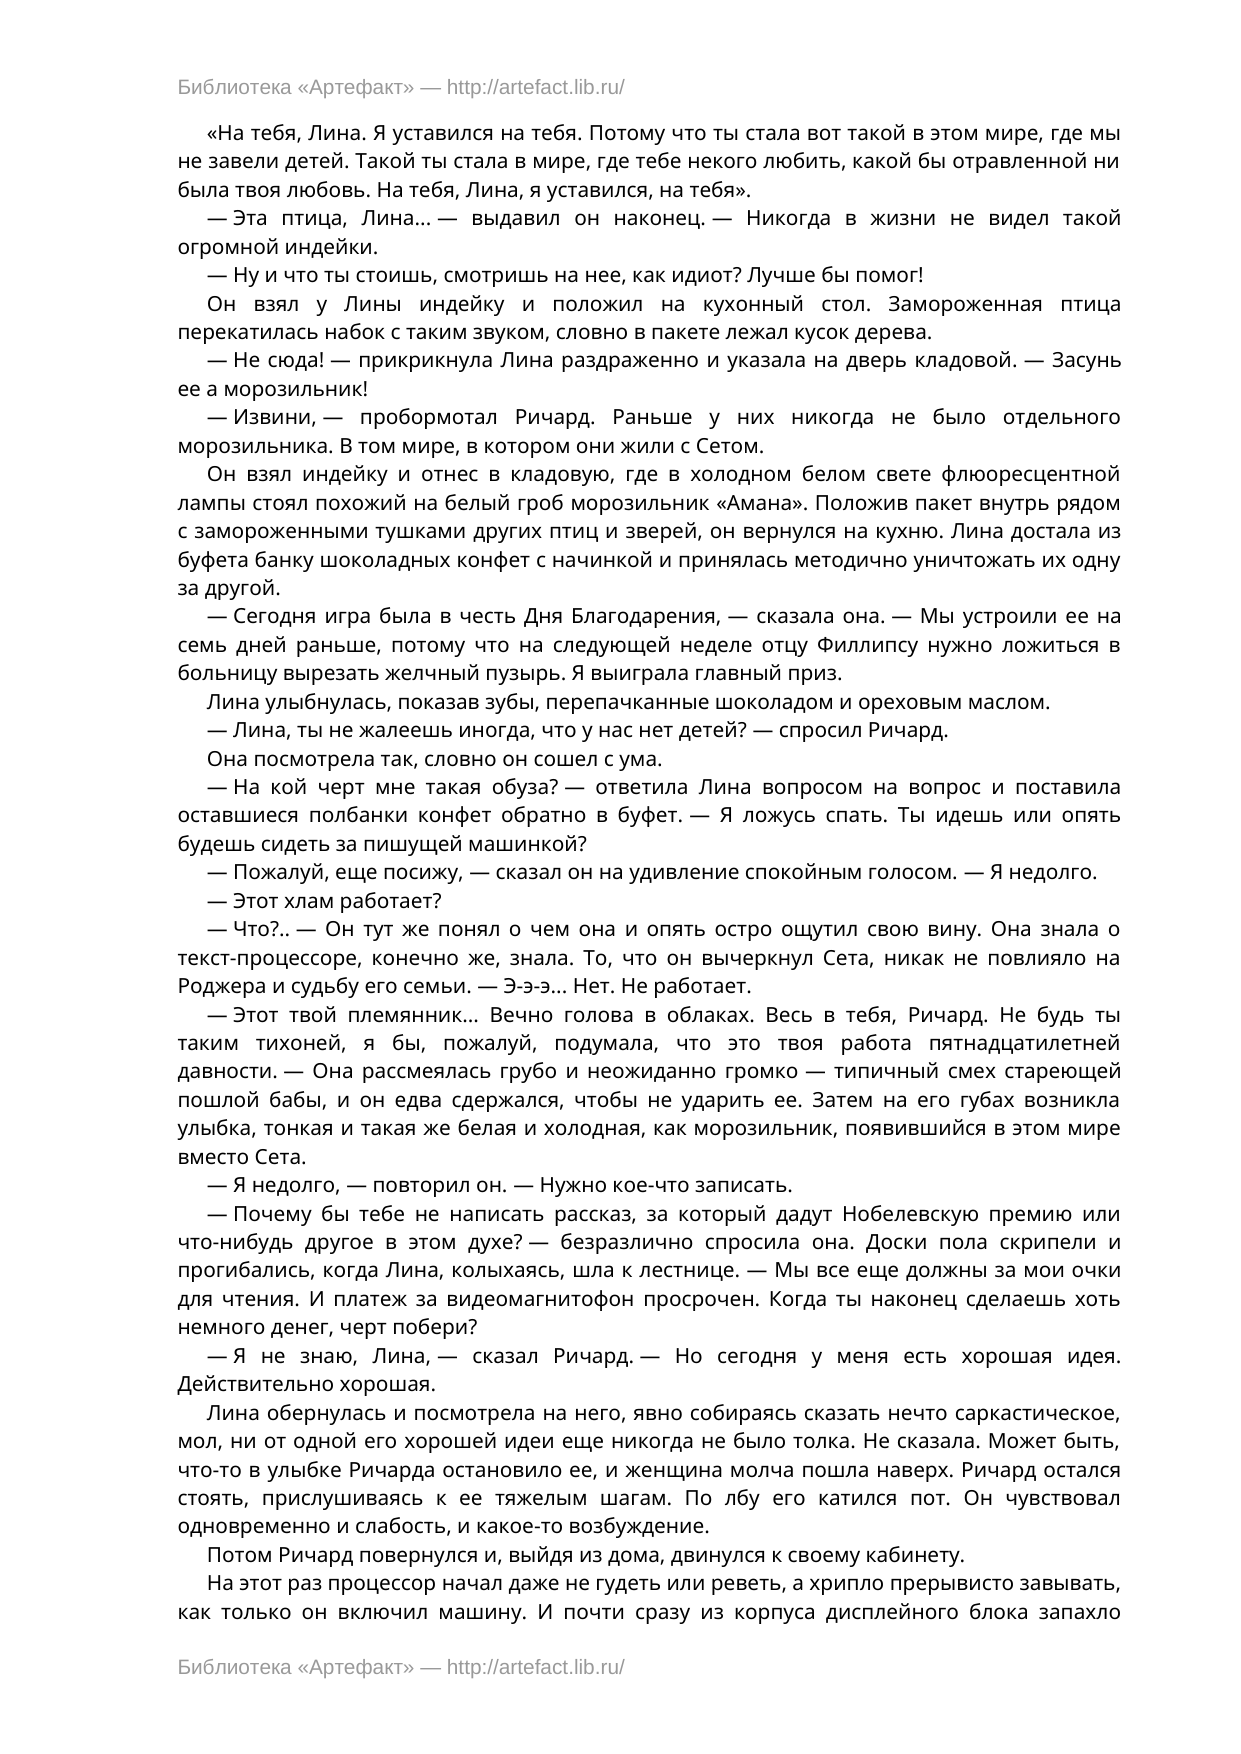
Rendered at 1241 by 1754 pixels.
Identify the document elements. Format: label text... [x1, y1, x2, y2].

text — Эта птица, Лина... — выдавил он наконец. — Никогда в жизни не видел такой огромной индейки. [177, 203, 1122, 260]
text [177, 1568, 1122, 1625]
text — Извини, — пробормотал Ричард. Раньше у них никогда не было отдельного морозильника. В том мире, в котором они жили с Сетом. [177, 402, 1122, 459]
text — Лина, ты не жалеешь иногда, что у нас нет детей? — спросил Ричард. [177, 715, 1122, 744]
text Лина улыбнулась, показав зубы, перепачканные шоколадом и ореховым маслом. [177, 687, 1122, 715]
text Он взял индейку и отнес в кладовую, где в холодном белом свете флюоресцентной лампы стоял похожий на белый гроб морозильник «Амана». Положив пакет внутрь рядом с замороженными тушками других птиц и зверей, он вернулся на кухню. Лина достала из буфета банку шоколадных конфет с начинкой и принялась методично уничтожать их одну за другой. [177, 459, 1122, 602]
text — Ну и что ты стоишь, смотришь на нее, как идиот? Лучше бы помог! [177, 260, 1122, 289]
text — Не сюда! — прикрикнула Лина раздраженно и указала на дверь кладовой. — Засунь ее а морозильник! [177, 346, 1122, 402]
text — Я не знаю, Лина, — сказал Ричард. — Но сегодня у меня есть хорошая идея. Действительно хорошая. [177, 1341, 1122, 1398]
text Он взял у Лины индейку и положил на кухонный стол. Замороженная птица перекатилась набок с таким звуком, словно в пакете лежал кусок дерева. [177, 289, 1122, 346]
text — Почему бы тебе не написать рассказ, за который дадут Нобелевскую премию или что-нибудь другое в этом духе? — безразлично спросила она. Доски пола скрипели и прогибались, когда Лина, колыхаясь, шла к лестнице. — Мы все еще должны за мои очки для чтения. И платеж за видеомагнитофон просрочен. Когда ты наконец сделаешь хоть немного денег, черт побери? [177, 1199, 1122, 1341]
text — На кой черт мне такая обуза? — ответила Лина вопросом на вопрос и поставила оставшиеся полбанки конфет обратно в буфет. — Я ложусь спать. Ты идешь или опять будешь сидеть за пишущей машинкой? [177, 772, 1122, 857]
text — Я недолго, — повторил он. — Нужно кое-что записать. [177, 1170, 1122, 1199]
text — Этот хлам работает? [177, 886, 1122, 914]
text — Этот твой племянник... Вечно голова в облаках. Весь в тебя, Ричард. Не будь ты таким тихоней, я бы, пожалуй, подумала, что это твоя работа пятнадцатилетней давности. — Она рассмеялась грубо и неожиданно громко — типичный смех стареющей пошлой бабы, и он едва сдержался, чтобы не ударить ее. Затем на его губах возникла улыбка, тонкая и такая же белая и холодная, как морозильник, появившийся в этом мире вместо Сета. [177, 1000, 1122, 1170]
text Потом Ричард повернулся и, выйдя из дома, двинулся к своему кабинету. [177, 1540, 1122, 1568]
text — Пожалуй, еще посижу, — сказал он на удивление спокойным голосом. — Я недолго. [177, 857, 1122, 886]
text Лина обернулась и посмотрела на него, явно собираясь сказать нечто саркастическое, мол, ни от одной его хорошей идеи еще никогда не было толка. Не сказала. Может быть, что-то в улыбке Ричарда остановило ее, и женщина молча пошла наверх. Ричард остался стоять, прислушиваясь к ее тяжелым шагам. По лбу его катился пот. Он чувствовал одновременно и слабость, и какое-то возбуждение. [177, 1398, 1122, 1540]
text — Сегодня игра была в честь Дня Благодарения, — сказала она. — Мы устроили ее на семь дней раньше, потому что на следующей неделе отцу Филлипсу нужно ложиться в больницу вырезать желчный пузырь. Я выиграла главный приз. [177, 602, 1122, 687]
text — Что?.. — Он тут же понял о чем она и опять остро ощутил свою вину. Она знала о текст-процессоре, конечно же, знала. То, что он вычеркнул Сета, никак не повлияло на Роджера и судьбу его семьи. — Э-э-э... Нет. Не работает. [177, 914, 1122, 1000]
text Она посмотрела так, словно он сошел с ума. [177, 744, 1122, 772]
text «На тебя, Лина. Я уставился на тебя. Потому что ты стала вот такой в этом мире, где мы не завели детей. Такой ты стала в мире, где тебе некого любить, какой бы отравленной ни была твоя любовь. На тебя, Лина, я уставился, на тебя». [177, 118, 1122, 203]
